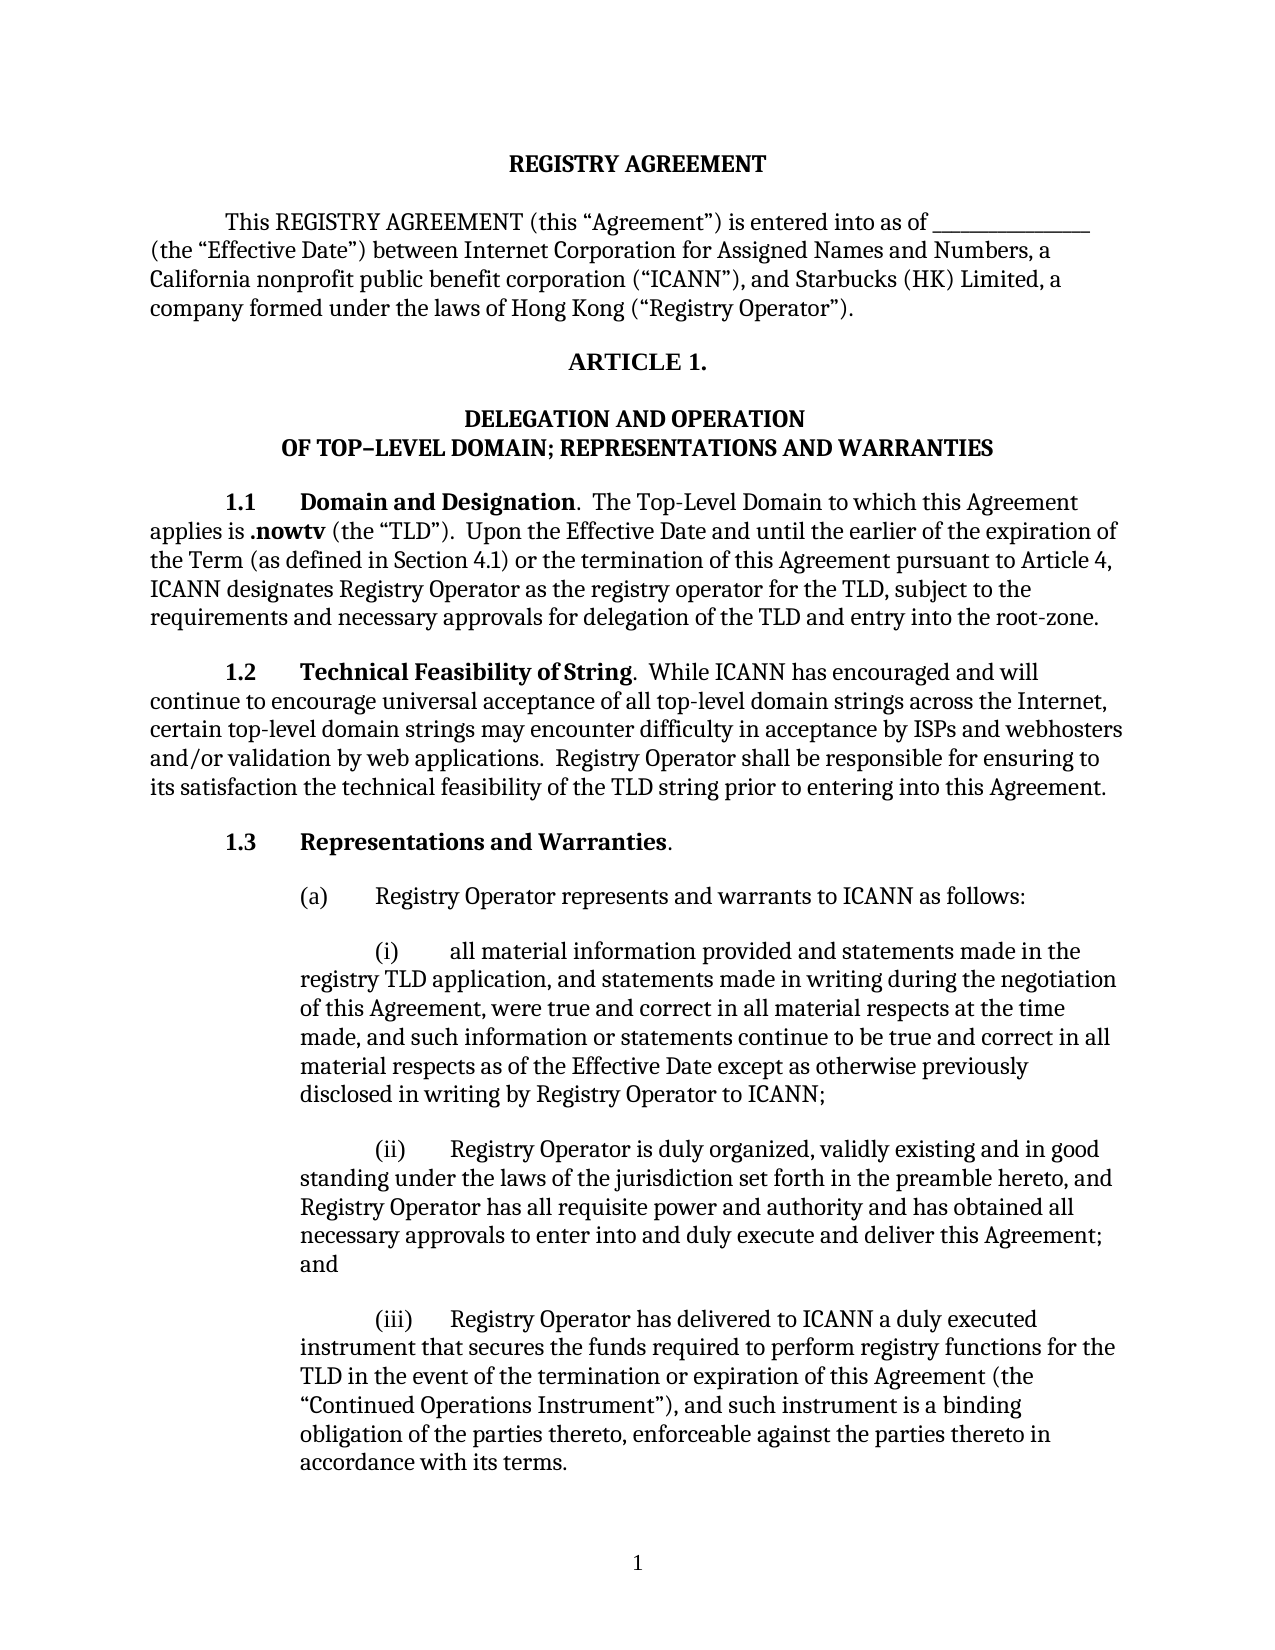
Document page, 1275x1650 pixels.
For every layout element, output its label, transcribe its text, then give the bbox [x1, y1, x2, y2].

text all material information provided and statements made in the registry TLD application, and statements made in writing during the negotiation of this Agreement, were true and correct in all material respects at the time made, and such information or statements continue to be true and correct in all material respects as of the Effective Date except as otherwise previously disclosed in writing by Registry Operator to ICANN; [300, 936, 1125, 1109]
text Domain and Designation. The Top-Level Domain to which this Agreement applies is .nowtv (the “TLD”). Upon the Effective Date and until the earlier of the expiration of the Term (as defined in Section 4.1) or the termination of this Agreement pursuant to Article 4, ICANN designates Registry Operator as the registry operator for the TLD, subject to the requirements and necessary approvals for delegation of the TLD and entry into the root-zone. [150, 487, 1125, 632]
text Registry Operator is duly organized, validly existing and in good standing under the laws of the jurisdiction set forth in the preamble hereto, and Registry Operator has all requisite power and authority and has obtained all necessary approvals to enter into and duly execute and deliver this Agreement; and [300, 1134, 1125, 1279]
text Registry Operator has delivered to ICANN a duly executed instrument that secures the funds required to perform registry functions for the TLD in the event of the termination or expiration of this Agreement (the “Continued Operations Instrument”), and such instrument is a binding obligation of the parties thereto, enforceable against the parties thereto in accordance with its terms. [300, 1304, 1125, 1477]
text Technical Feasibility of String. While ICANN has encouraged and will continue to encourage universal acceptance of all top-level domain strings across the Internet, certain top-level domain strings may encounter difficulty in acceptance by ISPs and webhosters and/or validation by web applications. Registry Operator shall be responsible for ensuring to its satisfaction the technical feasibility of the TLD string prior to entering into this Agreement. [150, 657, 1125, 802]
title REGISTRY AGREEMENT [150, 150, 1125, 179]
text Registry Operator represents and warrants to ICANN as follows: [150, 881, 1125, 911]
text This REGISTRY AGREEMENT (this “Agreement”) is entered into as of _________________ (the “Effective Date”) between Internet Corporation for Assigned Names and Numbers, a California nonprofit public benefit corporation (“ICANN”), and Starbucks (HK) Limited, a company formed under the laws of Hong Kong (“Registry Operator”). [150, 207, 1125, 322]
text DELEGATION AND OPERATION OF TOP–LEVEL DOMAIN; REPRESENTATIONS AND WARRANTIES [150, 347, 1125, 462]
text Representations and Warranties. [150, 827, 1125, 856]
